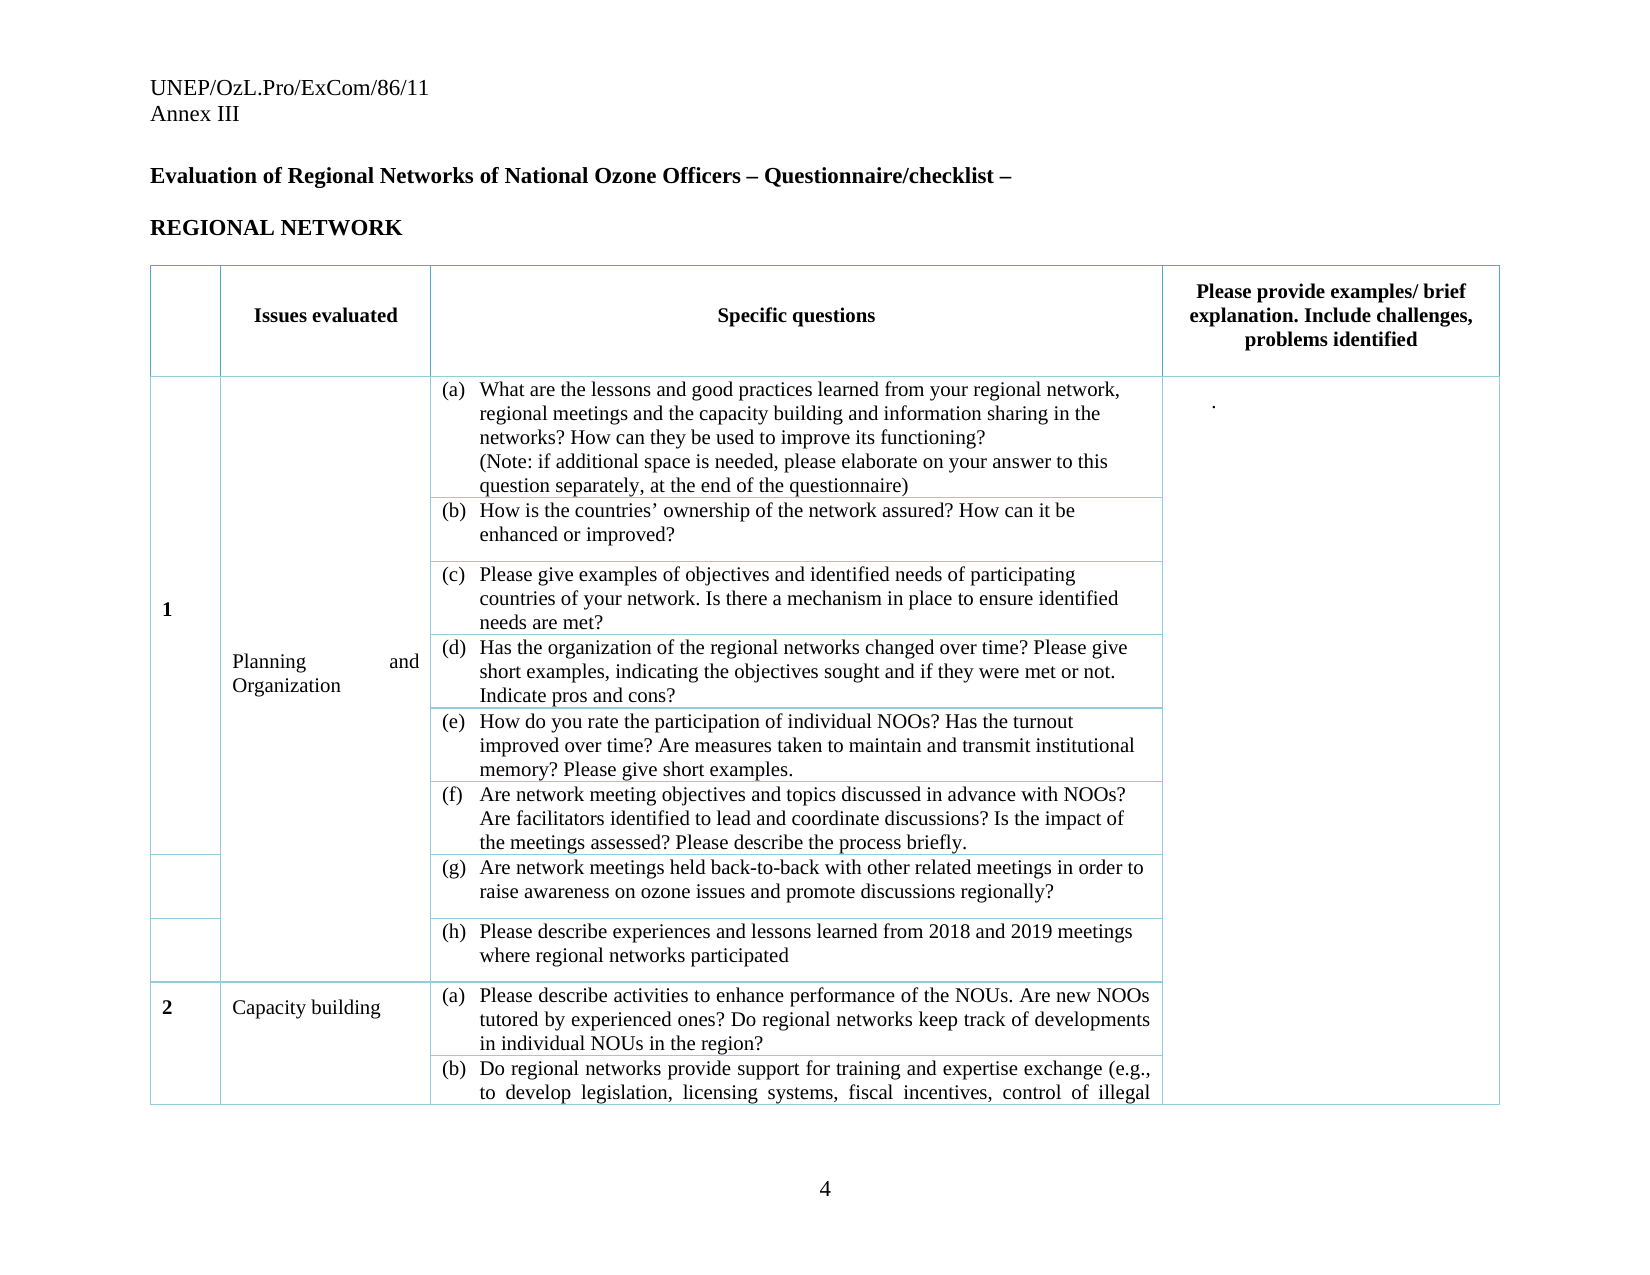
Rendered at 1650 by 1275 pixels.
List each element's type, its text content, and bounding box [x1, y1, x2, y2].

list Evaluation of Regional Networks of National Ozone Officers – Questionnaire/checklist – [150, 162, 1500, 189]
table_header Specific questions [431, 266, 1162, 376]
table_header [151, 266, 220, 376]
table_cell How do you rate the participation of individual NOOs? Has the turnout improved over time? Are measures taken to maintain and transmit institutional memory? Please give short examples. [431, 709, 1162, 781]
table_cell [151, 855, 220, 918]
table_cell Are network meetings held back-to-back with other related meetings in order to raise awareness on ozone issues and promote discussions regionally? [431, 855, 1162, 918]
table_cell [151, 919, 220, 981]
table_cell Has the organization of the regional networks changed over time? Please give short examples, indicating the objectives sought and if they were met or not. Indicate pros and cons? [431, 635, 1162, 707]
table_header Issues evaluated [221, 266, 430, 376]
table_cell Are network meeting objectives and topics discussed in advance with NOOs? Are facilitators identified to lead and coordinate discussions? Is the impact of the meetings assessed? Please describe the process briefly. [431, 782, 1162, 854]
table_cell 2 [151, 983, 220, 1104]
table_cell Please describe activities to enhance performance of the NOUs. Are new NOOs tutored by experienced ones? Do regional networks keep track of developments in individual NOUs in the region? [431, 983, 1162, 1055]
table_header Please provide examples/ brief explanation. Include challenges, problems identified [1163, 266, 1499, 376]
table_cell Planning and Organization [221, 377, 430, 981]
table_cell Capacity building [221, 983, 430, 1104]
list REGIONAL NETWORK [150, 214, 1500, 240]
table_cell . [1163, 377, 1499, 1104]
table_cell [431, 1056, 1162, 1104]
table_cell What are the lessons and good practices learned from your regional network, regional meetings and the capacity building and information sharing in the networks? How can they be used to improve its functioning? (Note: if additional space is needed, please elaborate on your answer to this question separately, at the end of the questionnaire) [431, 377, 1162, 497]
table_cell Please give examples of objectives and identified needs of participating countries of your network. Is there a mechanism in place to ensure identified needs are met? [431, 562, 1162, 634]
table_cell Please describe experiences and lessons learned from 2018 and 2019 meetings where regional networks participated [431, 919, 1162, 981]
table_cell 1 [151, 377, 220, 854]
table_cell How is the countries’ ownership of the network assured? How can it be enhanced or improved? [431, 498, 1162, 561]
